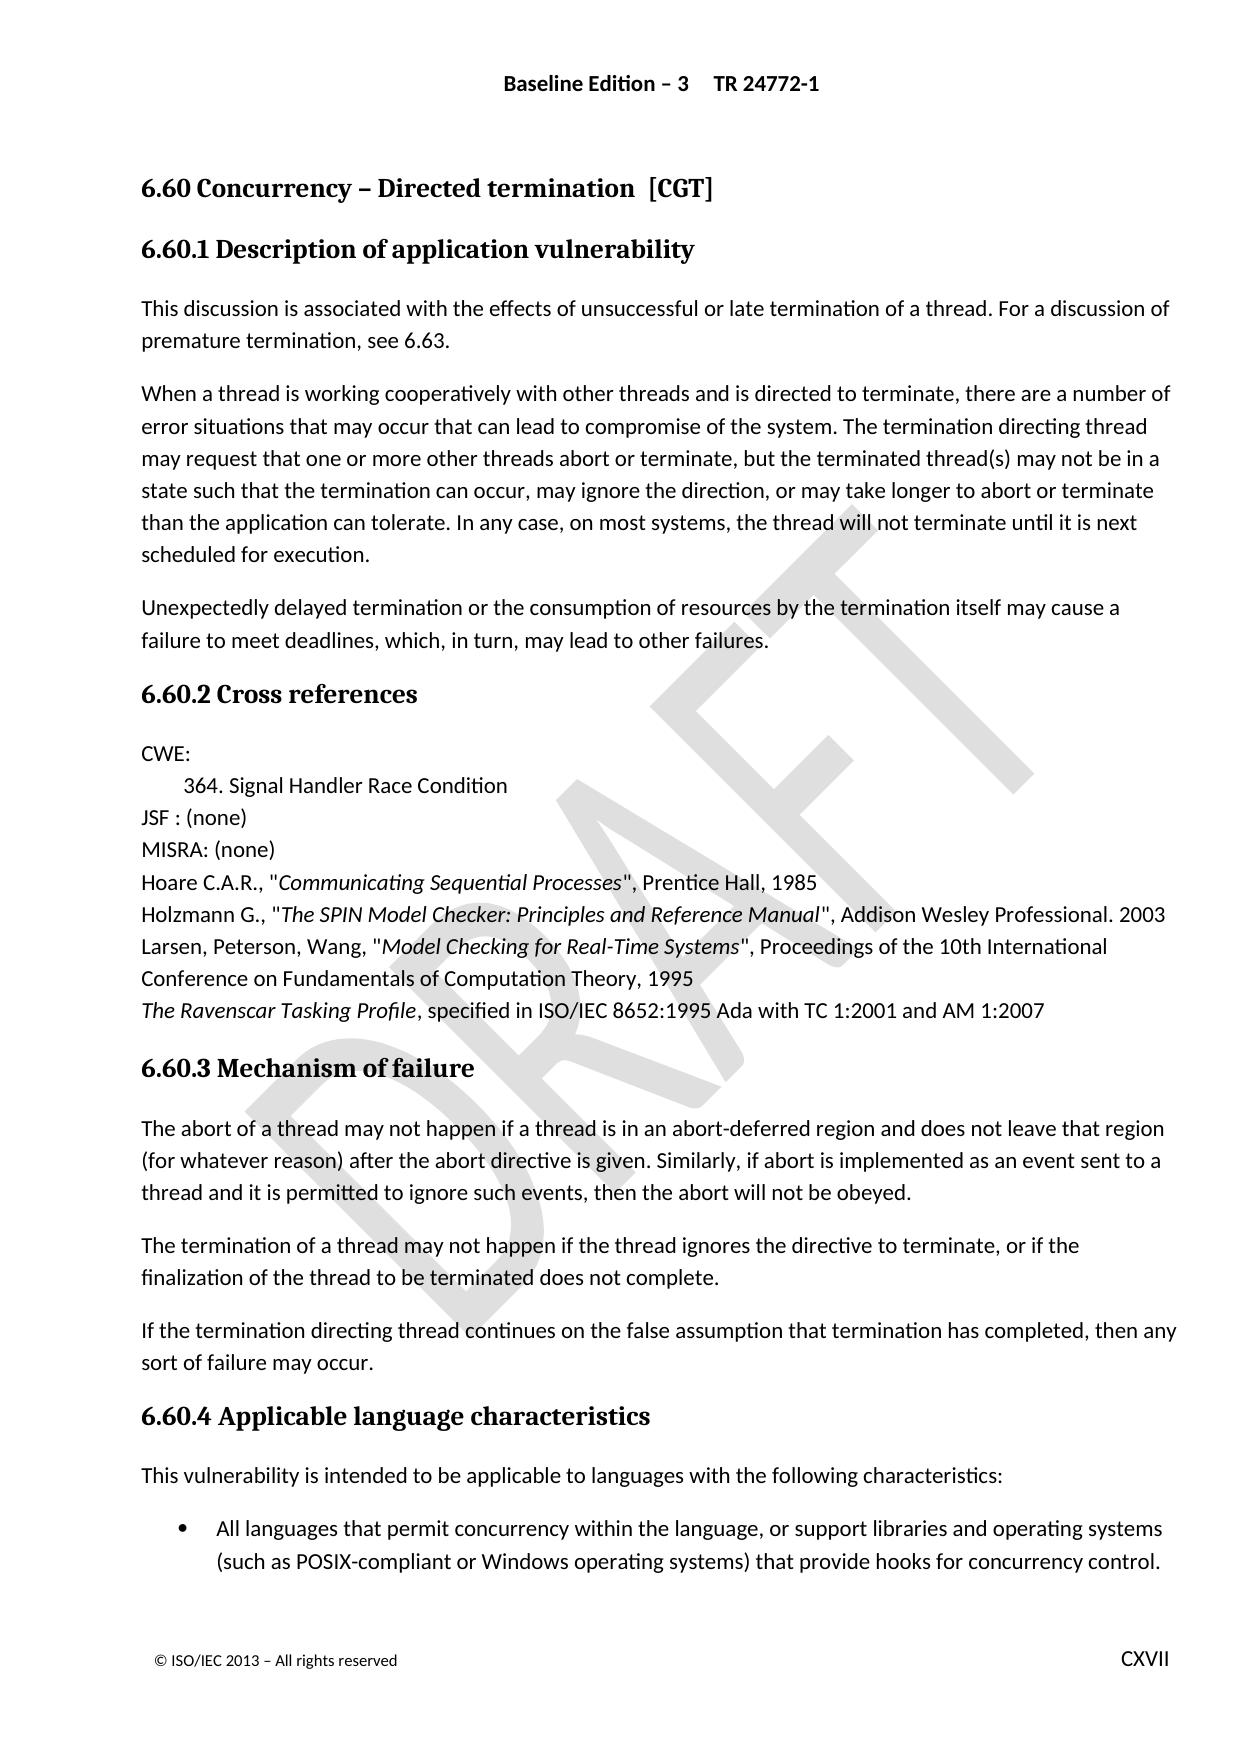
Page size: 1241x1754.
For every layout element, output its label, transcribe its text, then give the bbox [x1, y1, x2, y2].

text If the termination directing thread continues on the false assumption that termination has completed, then any sort of failure may occur. [141, 1316, 1182, 1376]
text Holzmann G., "The SPIN Model Checker: Principles and Reference Manual", Addison Wesley Professional. 2003 [141, 900, 1182, 928]
text The abort of a thread may not happen if a thread is in an abort-deferred region and does not leave that region (for whatever reason) after the abort directive is given. Similarly, if abort is implemented as an event sent to a thread and it is permitted to ignore such events, then the abort will not be obeyed. [141, 1114, 1182, 1206]
text Unexpectedly delayed termination or the consumption of resources by the termination itself may cause a failure to meet deadlines, which, in turn, may lead to other failures. [141, 593, 1182, 654]
text When a thread is working cooperatively with other threads and is directed to terminate, there are a number of error situations that may occur that can lead to compromise of the system. The termination directing thread may request that one or more other threads abort or terminate, but the terminated thread(s) may not be in a state such that the termination can occur, may ignore the direction, or may take longer to abort or terminate than the application can tolerate. In any case, on most systems, the thread will not terminate until it is next scheduled for execution. [141, 379, 1182, 568]
text The termination of a thread may not happen if the thread ignores the directive to terminate, or if the finalization of the thread to be terminated does not complete. [141, 1231, 1182, 1291]
text JSF : (none) [141, 803, 1182, 831]
subtitle 6.60.2 Cross references [141, 679, 1182, 710]
text CWE: [141, 739, 1182, 767]
subtitle 6.60.4 Applicable language characteristics [141, 1401, 1182, 1433]
text MISRA: (none) [141, 835, 1182, 863]
text The Ravenscar Tasking Profile, specified in ISO/IEC 8652:1995 Ada with TC 1:2001 and AM 1:2007 [141, 996, 1182, 1024]
text Larsen, Peterson, Wang, "Model Checking for Real-Time Systems", Proceedings of the 10th International Conference on Fundamentals of Computation Theory, 1995 [141, 932, 1182, 992]
text This vulnerability is intended to be applicable to languages with the following characteristics: [141, 1462, 1182, 1489]
text Hoare C.A.R., "Communicating Sequential Processes", Prentice Hall, 1985 [141, 868, 1182, 896]
subtitle 6.60.3 Mechanism of failure [141, 1053, 1182, 1085]
text This discussion is associated with the effects of unsuccessful or late termination of a thread. For a discussion of premature termination, see 6.63. [141, 294, 1182, 354]
subtitle 6.60.1 Description of application vulnerability [141, 234, 1182, 265]
subtitle 6.60 Concurrency – Directed termination [CGT] [141, 173, 1182, 205]
text 364. Signal Handler Race Condition [183, 771, 1182, 799]
list All languages that permit concurrency within the language, or support libraries and operating systems (such as POSIX-compliant or Windows operating systems) that provide hooks for concurrency control. [178, 1514, 1182, 1575]
